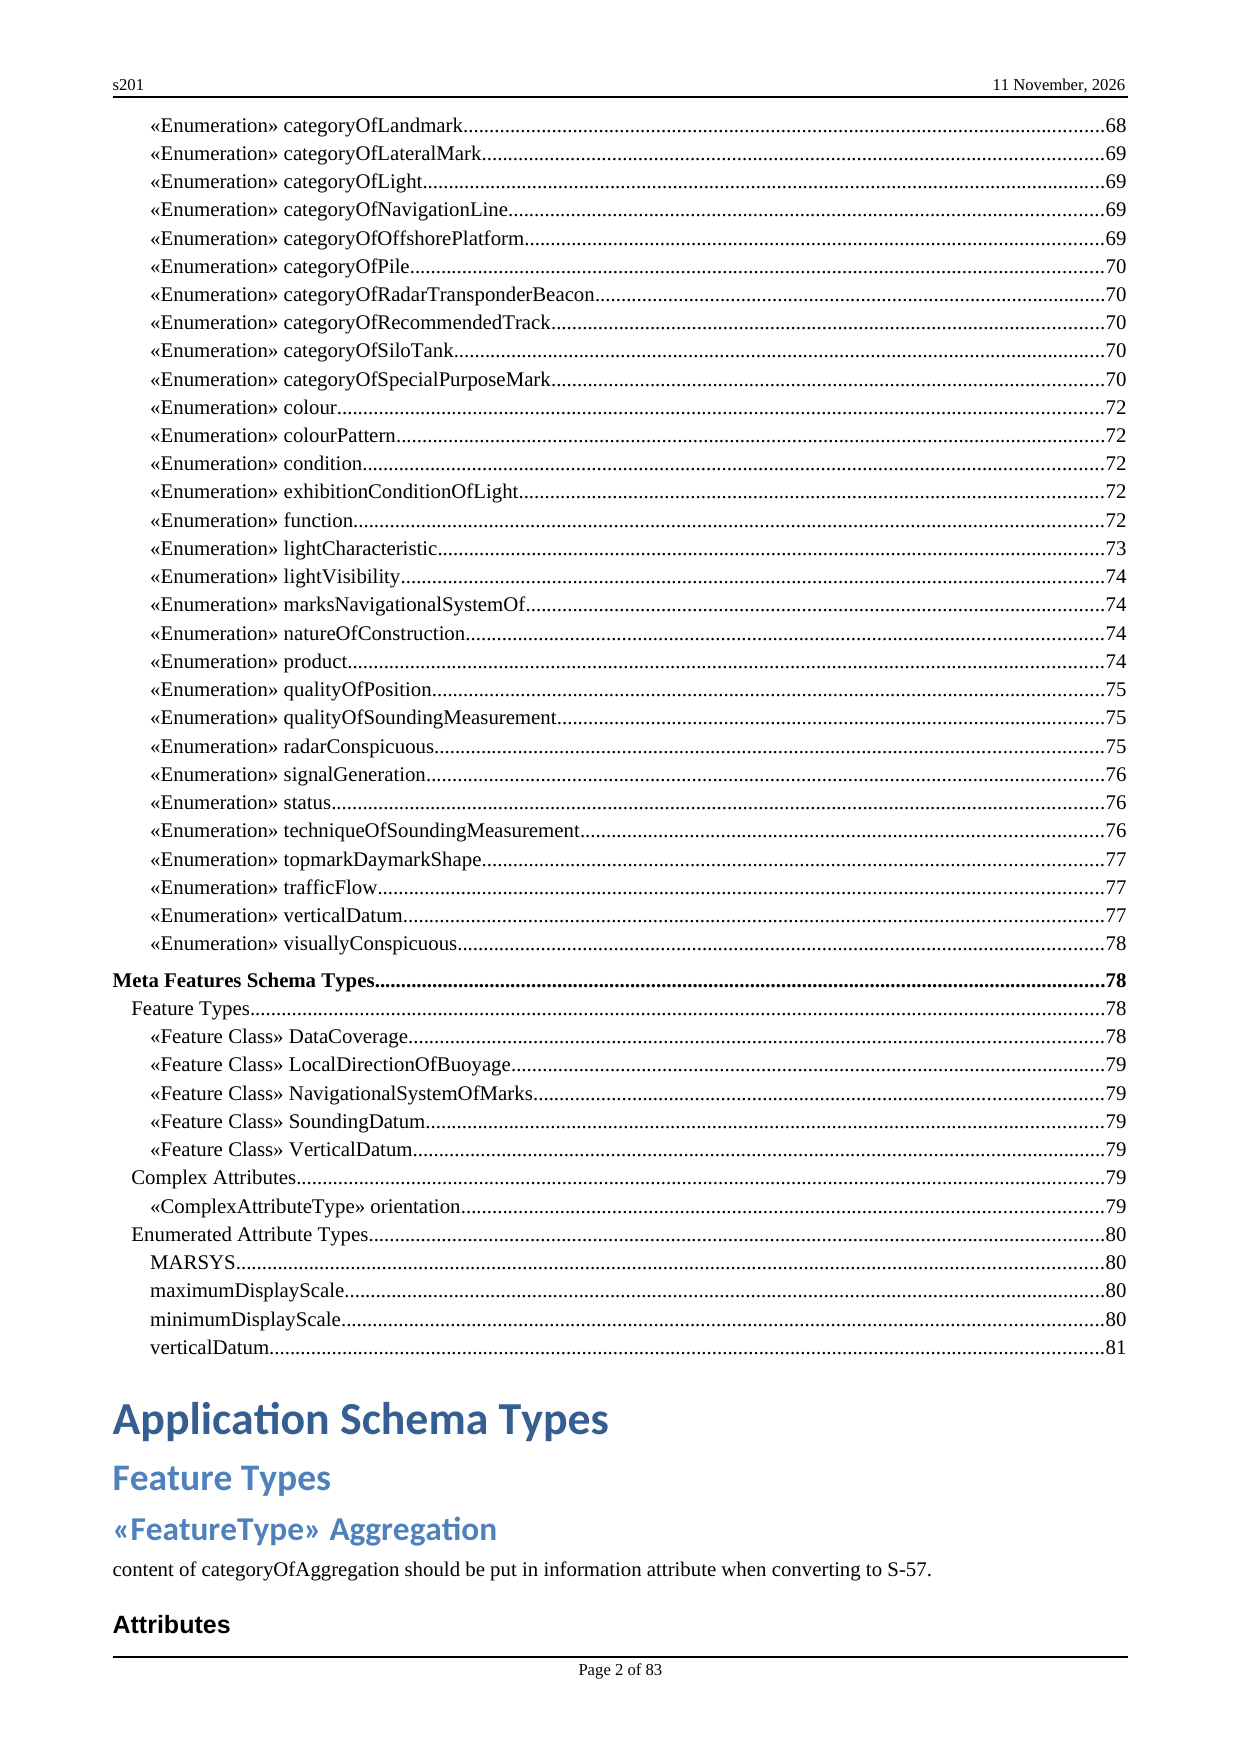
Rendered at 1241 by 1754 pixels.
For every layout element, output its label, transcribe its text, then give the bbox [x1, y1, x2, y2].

subtitle «FeatureType» Aggregation [112, 1508, 1128, 1549]
text Attributes [112, 1610, 1128, 1639]
subtitle Application Schema Types [112, 1389, 1128, 1446]
subtitle Feature Types [112, 1454, 1128, 1500]
text content of categoryOfAggregation should be put in information attribute when converting to S-57. [112, 1557, 1128, 1581]
